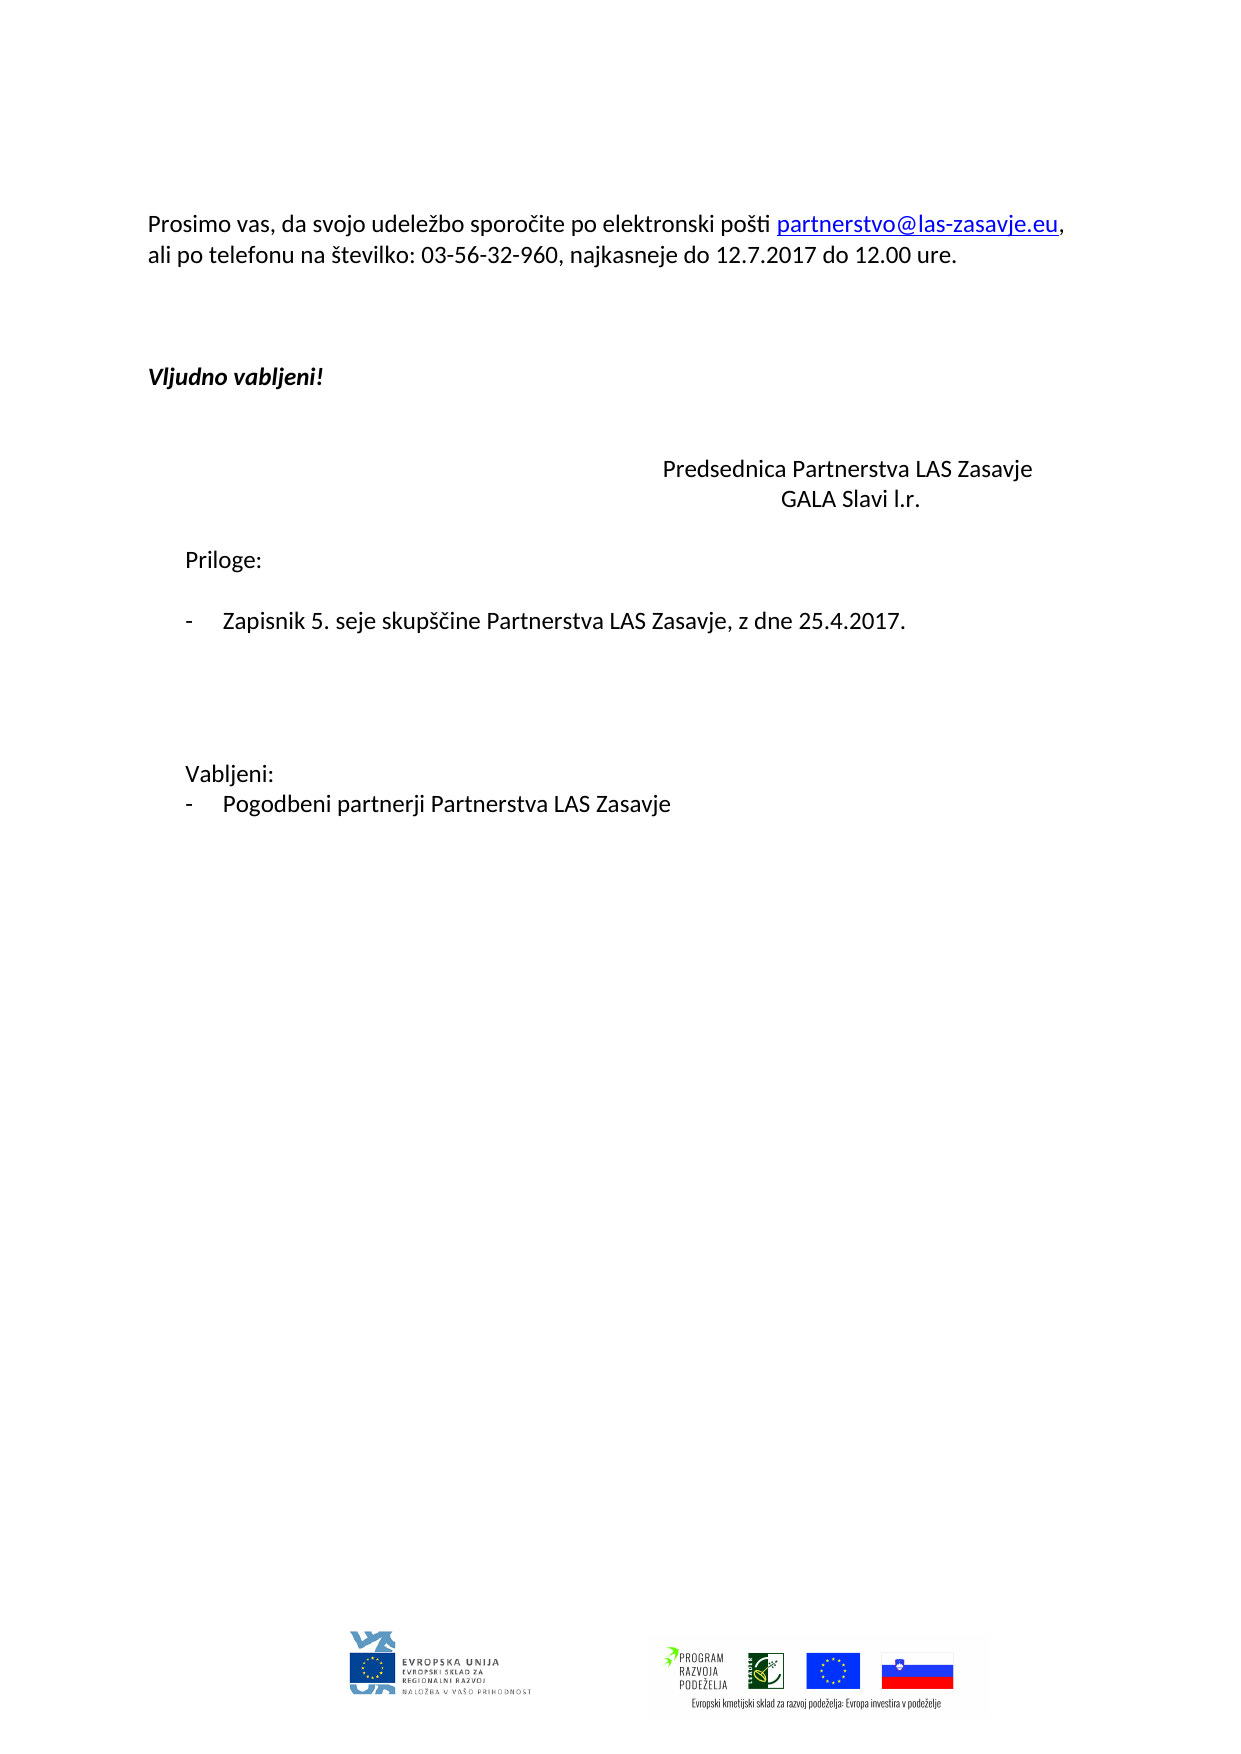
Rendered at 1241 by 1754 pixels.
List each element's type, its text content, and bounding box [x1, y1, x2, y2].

text Vabljeni: [185, 758, 1093, 788]
list Pogodbeni partnerji Partnerstva LAS Zasavje [185, 788, 1093, 819]
text Prosimo vas, da svojo udeležbo sporočite po elektronski pošti partnerstvo@las-zasavje.eu, ali po telefonu na številko: 03-56-32-960, najkasneje do 12.7.2017 do 12.00 ure. [148, 209, 1093, 270]
picture [303, 1604, 554, 1724]
text Predsednica Partnerstva LAS Zasavje [148, 453, 1093, 483]
text Priloge: [185, 544, 1093, 575]
list Zapisnik 5. seje skupščine Partnerstva LAS Zasavje, z dne 25.4.2017. [185, 605, 1093, 636]
picture [647, 1634, 992, 1719]
text Vljudno vabljeni! [148, 361, 1093, 392]
text GALA Slavi l.r. [148, 483, 1093, 514]
